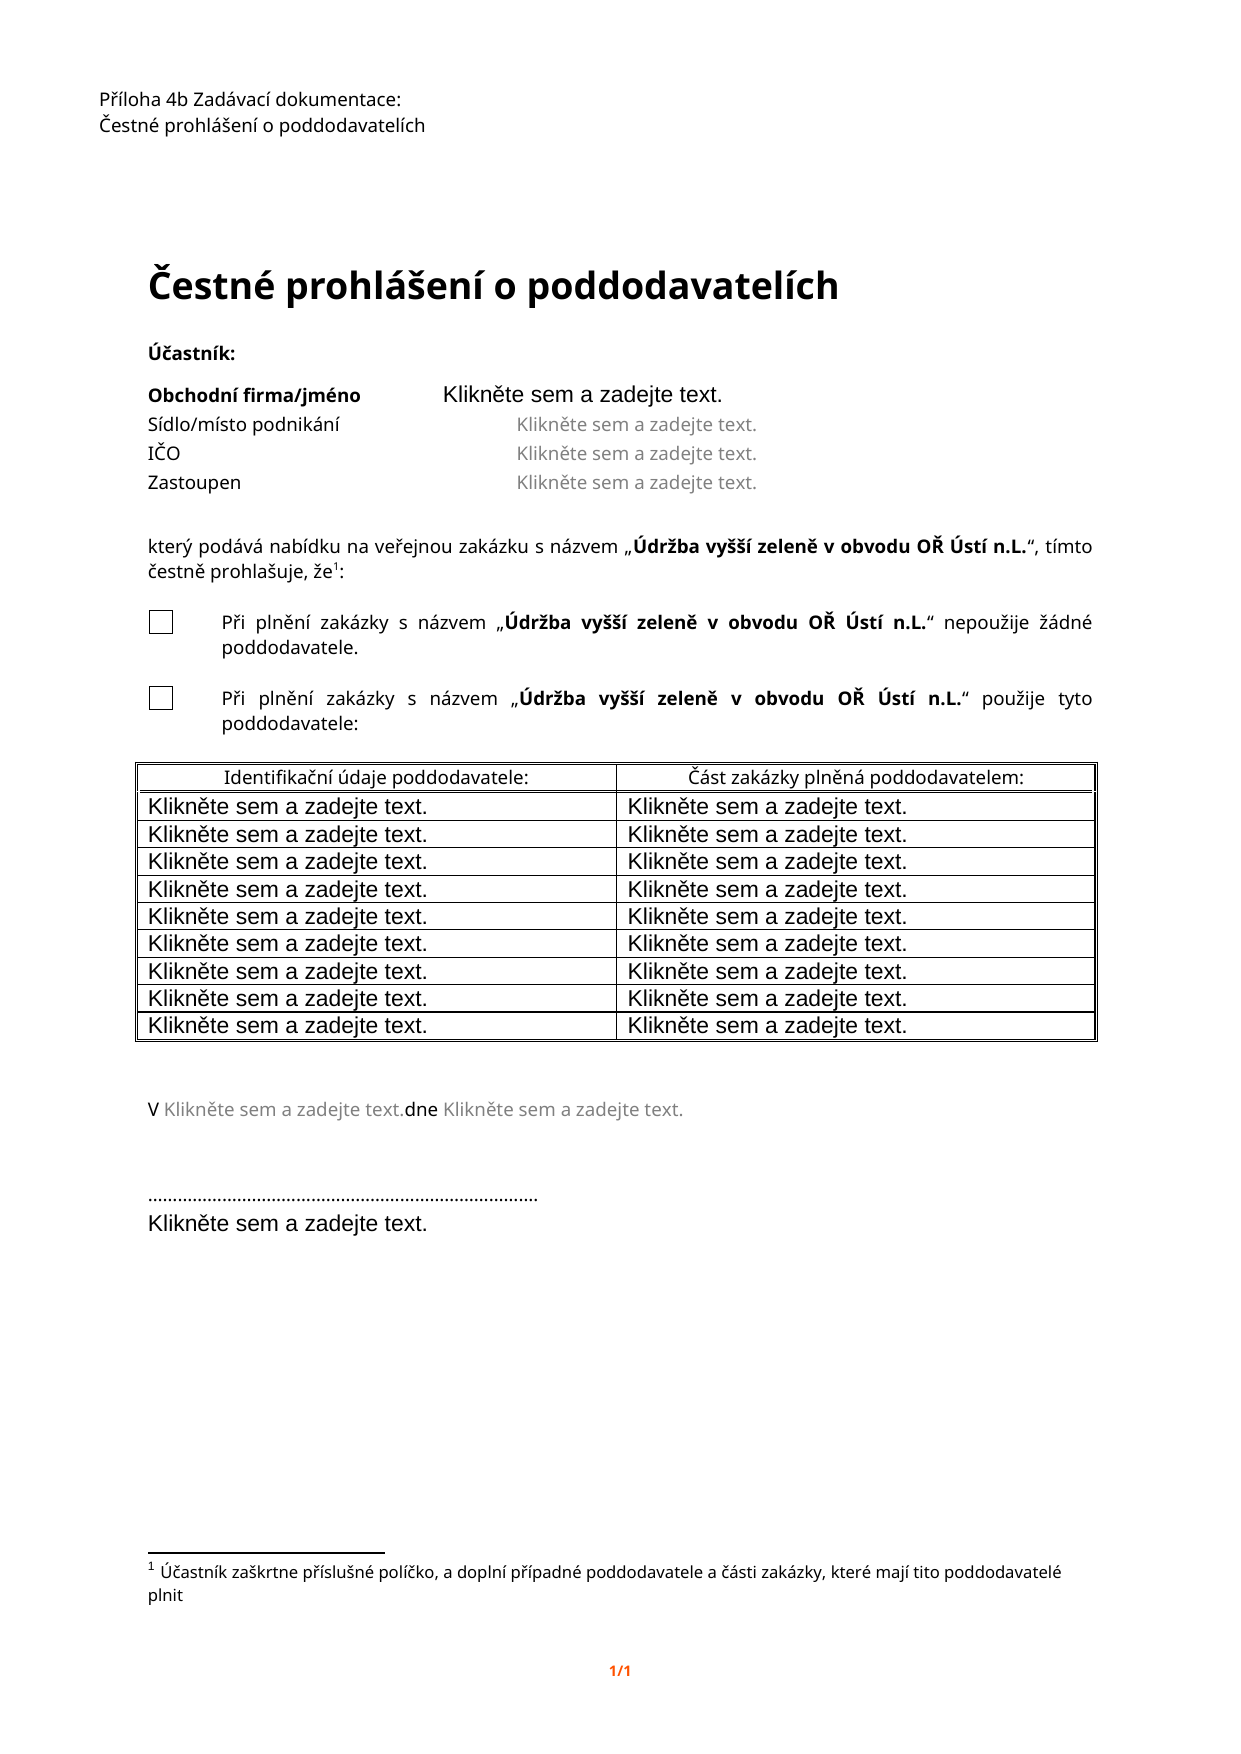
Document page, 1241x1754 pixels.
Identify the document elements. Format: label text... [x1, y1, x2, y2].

text ……………………………………………………………………. [148, 1178, 1092, 1207]
text V dne [148, 1093, 1092, 1122]
table_header Identifikační údaje poddodavatele: [138, 765, 616, 790]
text Obchodní firma/jméno [148, 379, 1093, 408]
text Účastník: [148, 336, 1093, 367]
text Zastoupen [148, 466, 1093, 495]
text Při plnění zakázky s názvem „Údržba vyšší zeleně v obvodu OŘ Ústí n.L.“ použije tyto poddodavatele: [148, 685, 1093, 736]
text IČO [148, 437, 1093, 466]
title Čestné prohlášení o poddodavatelích [148, 259, 1093, 311]
table_header Část zakázky plněná poddodavatelem: [617, 765, 1094, 790]
text Sídlo/místo podnikání [148, 408, 1093, 437]
text Při plnění zakázky s názvem „Údržba vyšší zeleně v obvodu OŘ Ústí n.L.“ nepoužije žádné poddodavatele. [148, 609, 1093, 660]
text který podává nabídku na veřejnou zakázku s názvem „Údržba vyšší zeleně v obvodu OŘ Ústí n.L.“, tímto čestně prohlašuje, že: [148, 533, 1093, 584]
